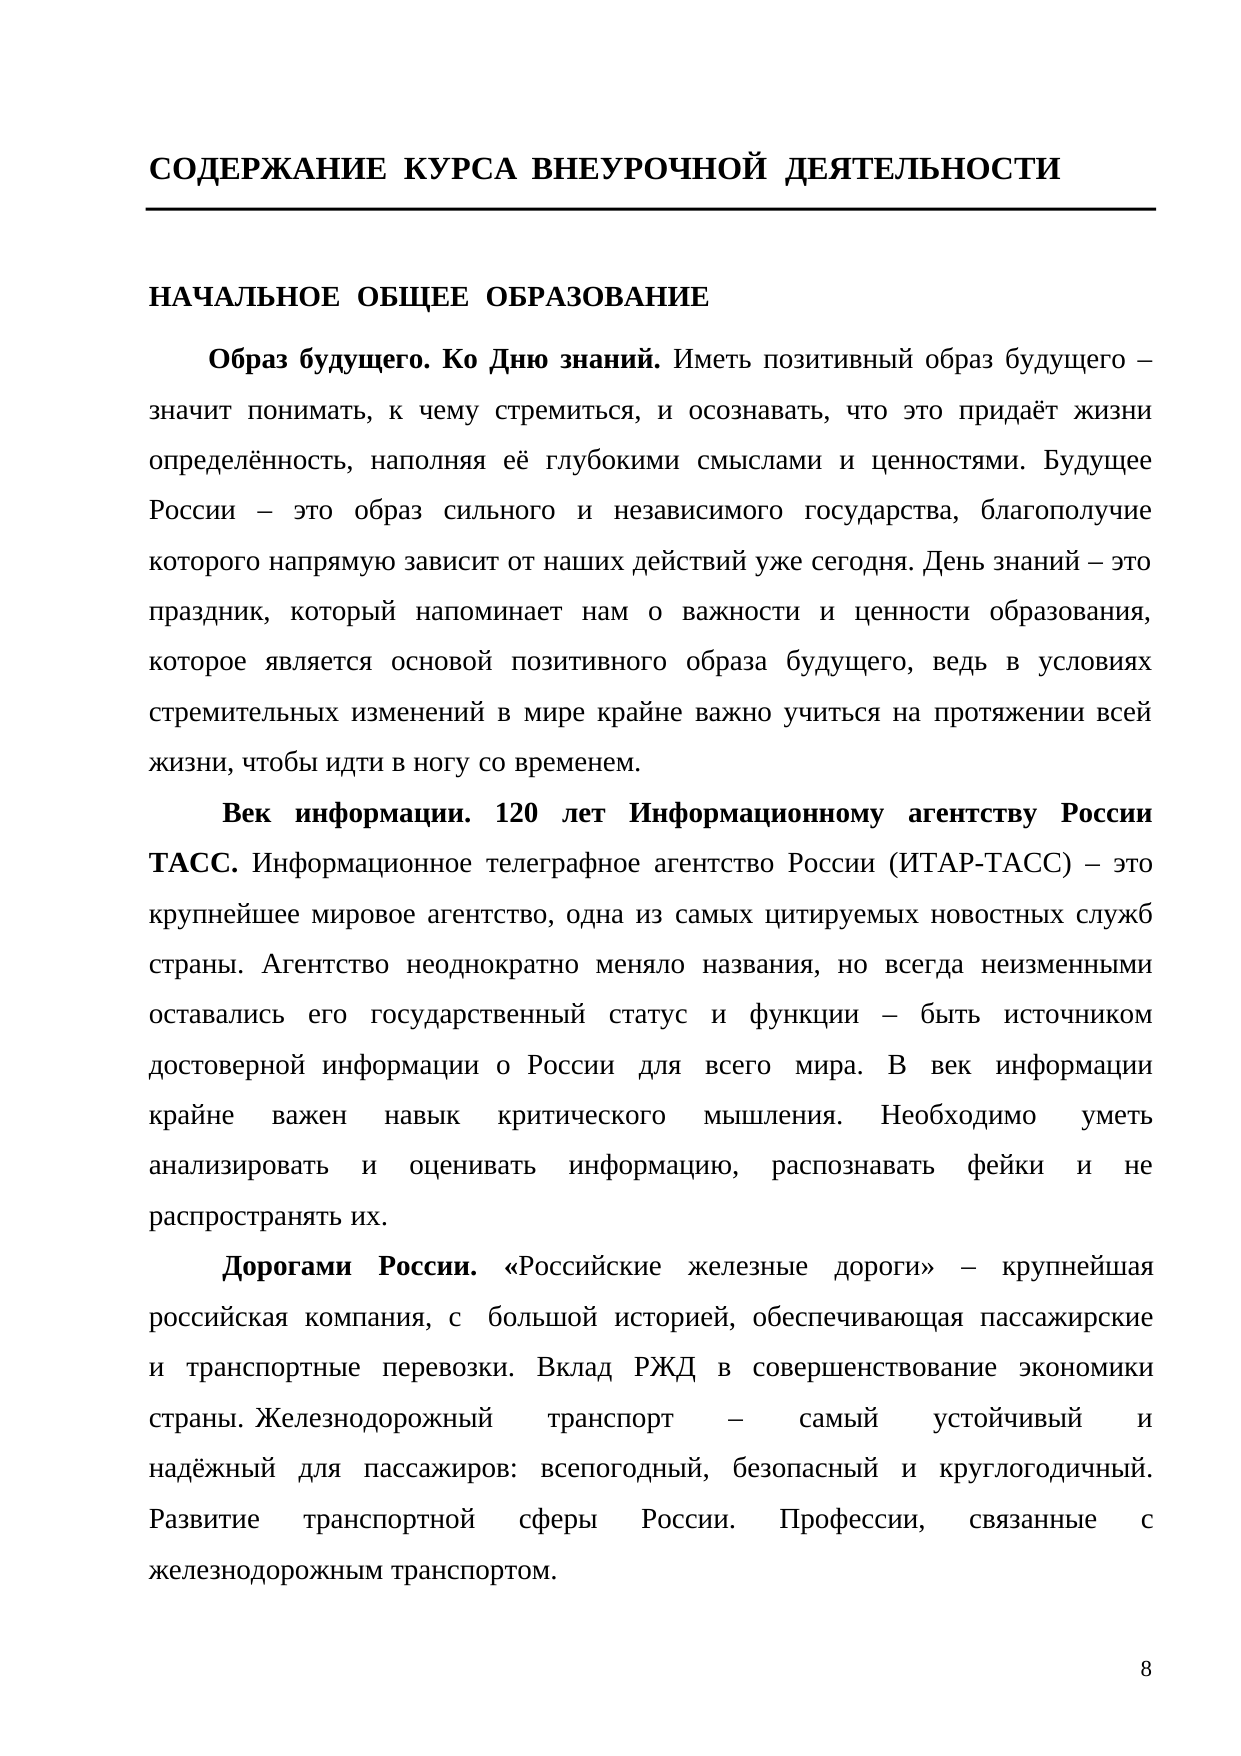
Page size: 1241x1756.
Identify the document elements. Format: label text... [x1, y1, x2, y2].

text Век информации. 120 лет Информационному агентству России ТАСС. Информационное телеграфное агентство России (ИТАР-ТАСС) – это крупнейшее мировое агентство, одна из самых цитируемых новостных служб страны. Агентство неоднократно меняло названия, но всегда неизменными оставались его государственный статус и функции – быть источником достоверной информации о России для всего мира. В век информации крайне важен навык критического мышления. Необходимо уметь анализировать и оценивать информацию, распознавать фейки и не распространять их. [148, 795, 1153, 1231]
subtitle СОДЕРЖАНИЕ КУРСА ВНЕУРОЧНОЙ ДЕЯТЕЛЬНОСТИ [148, 149, 1167, 186]
text Образ будущего. Ко Дню знаний. Иметь позитивный образ будущего – значит понимать, к чему стремиться, и осознавать, что это придаёт жизни определённость, наполняя её глубокими смыслами и ценностями. Будущее России – это образ сильного и независимого государства, благополучие которого напрямую зависит от наших действий уже сегодня. День знаний – это праздник, который напоминает нам о важности и ценности образования, которое является основой позитивного образа будущего, ведь в условиях стремительных изменений в мире крайне важно учиться на протяжении всей жизни, чтобы идти в ногу со временем. [148, 342, 1152, 778]
subtitle НАЧАЛЬНОЕ ОБЩЕЕ ОБРАЗОВАНИЕ [148, 279, 1167, 313]
text Дорогами России. «Российские железные дороги» – крупнейшая российская компания, с большой историей, обеспечивающая пассажирские и транспортные перевозки. Вклад РЖД в совершенствование экономики страны. Железнодорожный транспорт – самый устойчивый и надёжный для пассажиров: всепогодный, безопасный и круглогодичный. Развитие транспортной сферы России. Профессии, связанные с железнодорожным транспортом. [148, 1248, 1154, 1585]
